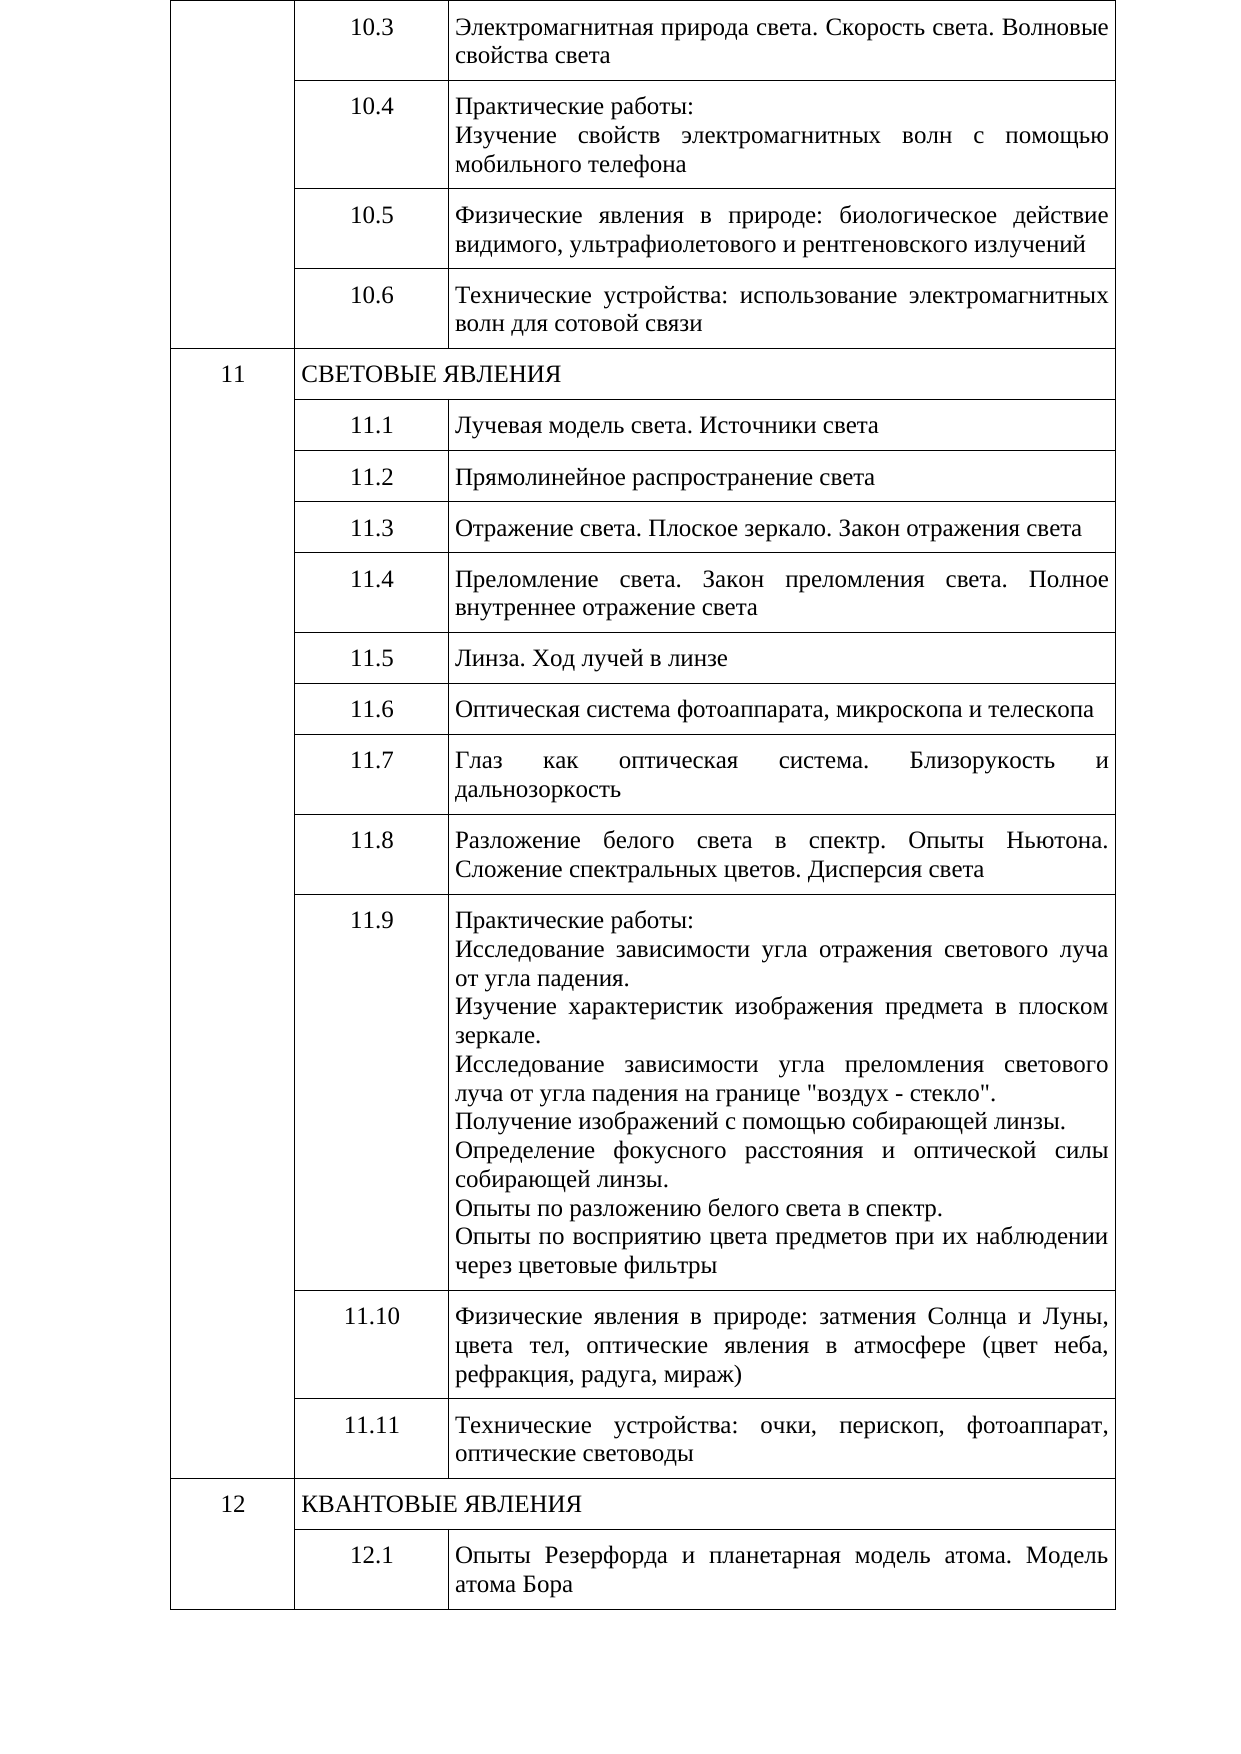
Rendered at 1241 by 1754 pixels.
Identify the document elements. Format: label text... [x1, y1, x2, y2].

table_cell 11.1 [295, 400, 448, 450]
table_cell 10.4 [295, 81, 448, 188]
table_cell КВАНТОВЫЕ ЯВЛЕНИЯ [295, 1479, 1115, 1529]
table_cell СВЕТОВЫЕ ЯВЛЕНИЯ [295, 349, 1115, 399]
table_cell 11 [171, 349, 294, 1478]
table_cell 11.9 [295, 895, 448, 1289]
table_cell Физические явления в природе: биологическое действие видимого, ультрафиолетового и рентгеновского излучений [449, 189, 1115, 268]
table_cell Технические устройства: очки, перископ, фотоаппарат, оптические световоды [449, 1399, 1115, 1478]
table_cell Опыты Резерфорда и планетарная модель атома. Модель атома Бора [449, 1530, 1115, 1609]
table_cell 11.2 [295, 451, 448, 501]
table_cell 11.11 [295, 1399, 448, 1478]
table_cell Разложение белого света в спектр. Опыты Ньютона. Сложение спектральных цветов. Дисперсия света [449, 815, 1115, 893]
table_cell 10.6 [295, 269, 448, 348]
table_cell Линза. Ход лучей в линзе [449, 633, 1115, 683]
table_cell Практические работы: Исследование зависимости угла отражения светового луча от угла падения. Изучение характеристик изображения предмета в плоском зеркале. Исследование зависимости угла преломления светового луча от угла падения на границе "воздух - стекло". Получение изображений с помощью собирающей линзы. Определение фокусного расстояния и оптической силы собирающей линзы. Опыты по разложению белого света в спектр. Опыты по восприятию цвета предметов при их наблюдении через цветовые фильтры [449, 895, 1115, 1289]
table_cell Физические явления в природе: затмения Солнца и Луны, цвета тел, оптические явления в атмосфере (цвет неба, рефракция, радуга, мираж) [449, 1291, 1115, 1398]
table_cell 12 [171, 1479, 294, 1609]
table_cell Отражение света. Плоское зеркало. Закон отражения света [449, 502, 1115, 552]
table_cell Оптическая система фотоаппарата, микроскопа и телескопа [449, 684, 1115, 734]
table_cell Электромагнитная природа света. Скорость света. Волновые свойства света [449, 1, 1115, 80]
table_cell Прямолинейное распространение света [449, 451, 1115, 501]
table_cell 11.8 [295, 815, 448, 893]
table_cell 11.7 [295, 735, 448, 814]
table_cell 11.10 [295, 1291, 448, 1398]
table_cell 11.5 [295, 633, 448, 683]
table_cell 11.3 [295, 502, 448, 552]
table_cell Практические работы: Изучение свойств электромагнитных волн с помощью мобильного телефона [449, 81, 1115, 188]
table_cell Глаз как оптическая система. Близорукость и дальнозоркость [449, 735, 1115, 814]
table_cell Преломление света. Закон преломления света. Полное внутреннее отражение света [449, 553, 1115, 632]
table_cell 11.6 [295, 684, 448, 734]
table_cell 10.5 [295, 189, 448, 268]
table_cell Технические устройства: использование электромагнитных волн для сотовой связи [449, 269, 1115, 348]
table_cell 10.3 [295, 1, 448, 80]
table_cell Лучевая модель света. Источники света [449, 400, 1115, 450]
table_cell 11.4 [295, 553, 448, 632]
table_cell 12.1 [295, 1530, 448, 1609]
